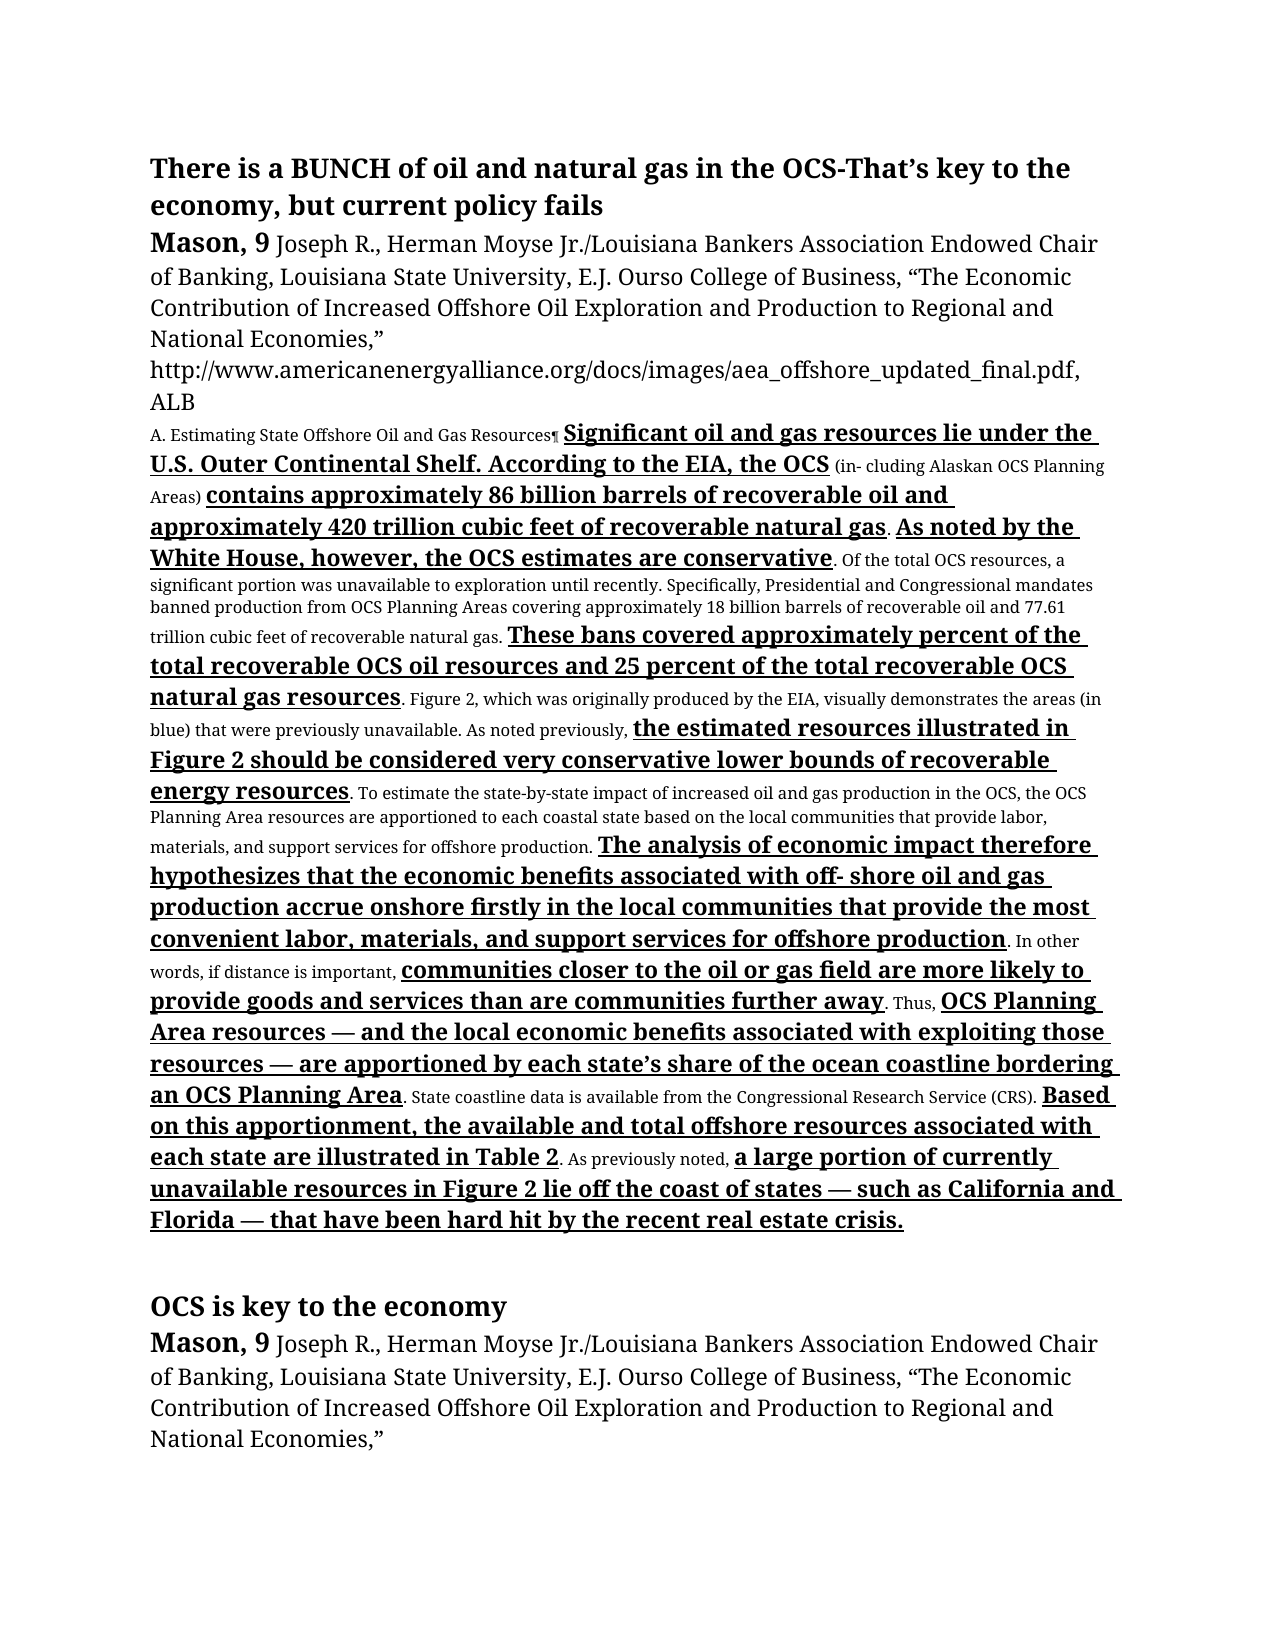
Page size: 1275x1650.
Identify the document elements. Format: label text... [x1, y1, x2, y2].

text A. Estimating State Offshore Oil and Gas Resources¶ Significant oil and gas resources lie under the U.S. Outer Continental Shelf. According to the EIA, the OCS (in- cluding Alaskan OCS Planning Areas) contains approximately 86 billion barrels of recoverable oil and approximately 420 trillion cubic feet of recoverable natural gas. As noted by the White House, however, the OCS estimates are conservative. Of the total OCS resources, a significant portion was unavailable to exploration until recently. Specifically, Presidential and Congressional mandates banned production from OCS Planning Areas covering approximately 18 billion barrels of recoverable oil and 77.61 trillion cubic feet of recoverable natural gas. These bans covered approximately percent of the total recoverable OCS oil resources and 25 percent of the total recoverable OCS natural gas resources. Figure 2, which was originally produced by the EIA, visually demonstrates the areas (in blue) that were previously unavailable. As noted previously, the estimated resources illustrated in Figure 2 should be considered very conservative lower bounds of recoverable energy resources. To estimate the state-by-state impact of increased oil and gas production in the OCS, the OCS Planning Area resources are apportioned to each coastal state based on the local communities that provide labor, materials, and support services for offshore production. The analysis of economic impact therefore hypothesizes that the economic benefits associated with off- shore oil and gas production accrue onshore firstly in the local communities that provide the most convenient labor, materials, and support services for offshore production. In other words, if distance is important, communities closer to the oil or gas field are more likely to provide goods and services than are communities further away. Thus, OCS Planning Area resources — and the local economic benefits associated with exploiting those resources — are apportioned by each state’s share of the ocean coastline bordering an OCS Planning Area. State coastline data is available from the Congressional Research Service (CRS). Based on this apportionment, the available and total offshore resources associated with each state are illustrated in Table 2. As previously noted, a large portion of currently unavailable resources in Figure 2 lie off the coast of states — such as California and Florida — that have been hard hit by the recent real estate crisis. [150, 417, 1125, 1235]
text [150, 1324, 1125, 1454]
subtitle There is a BUNCH of oil and natural gas in the OCS-That’s key to the economy, but current policy fails [150, 150, 1125, 224]
subtitle OCS is key to the economy [150, 1287, 1125, 1324]
